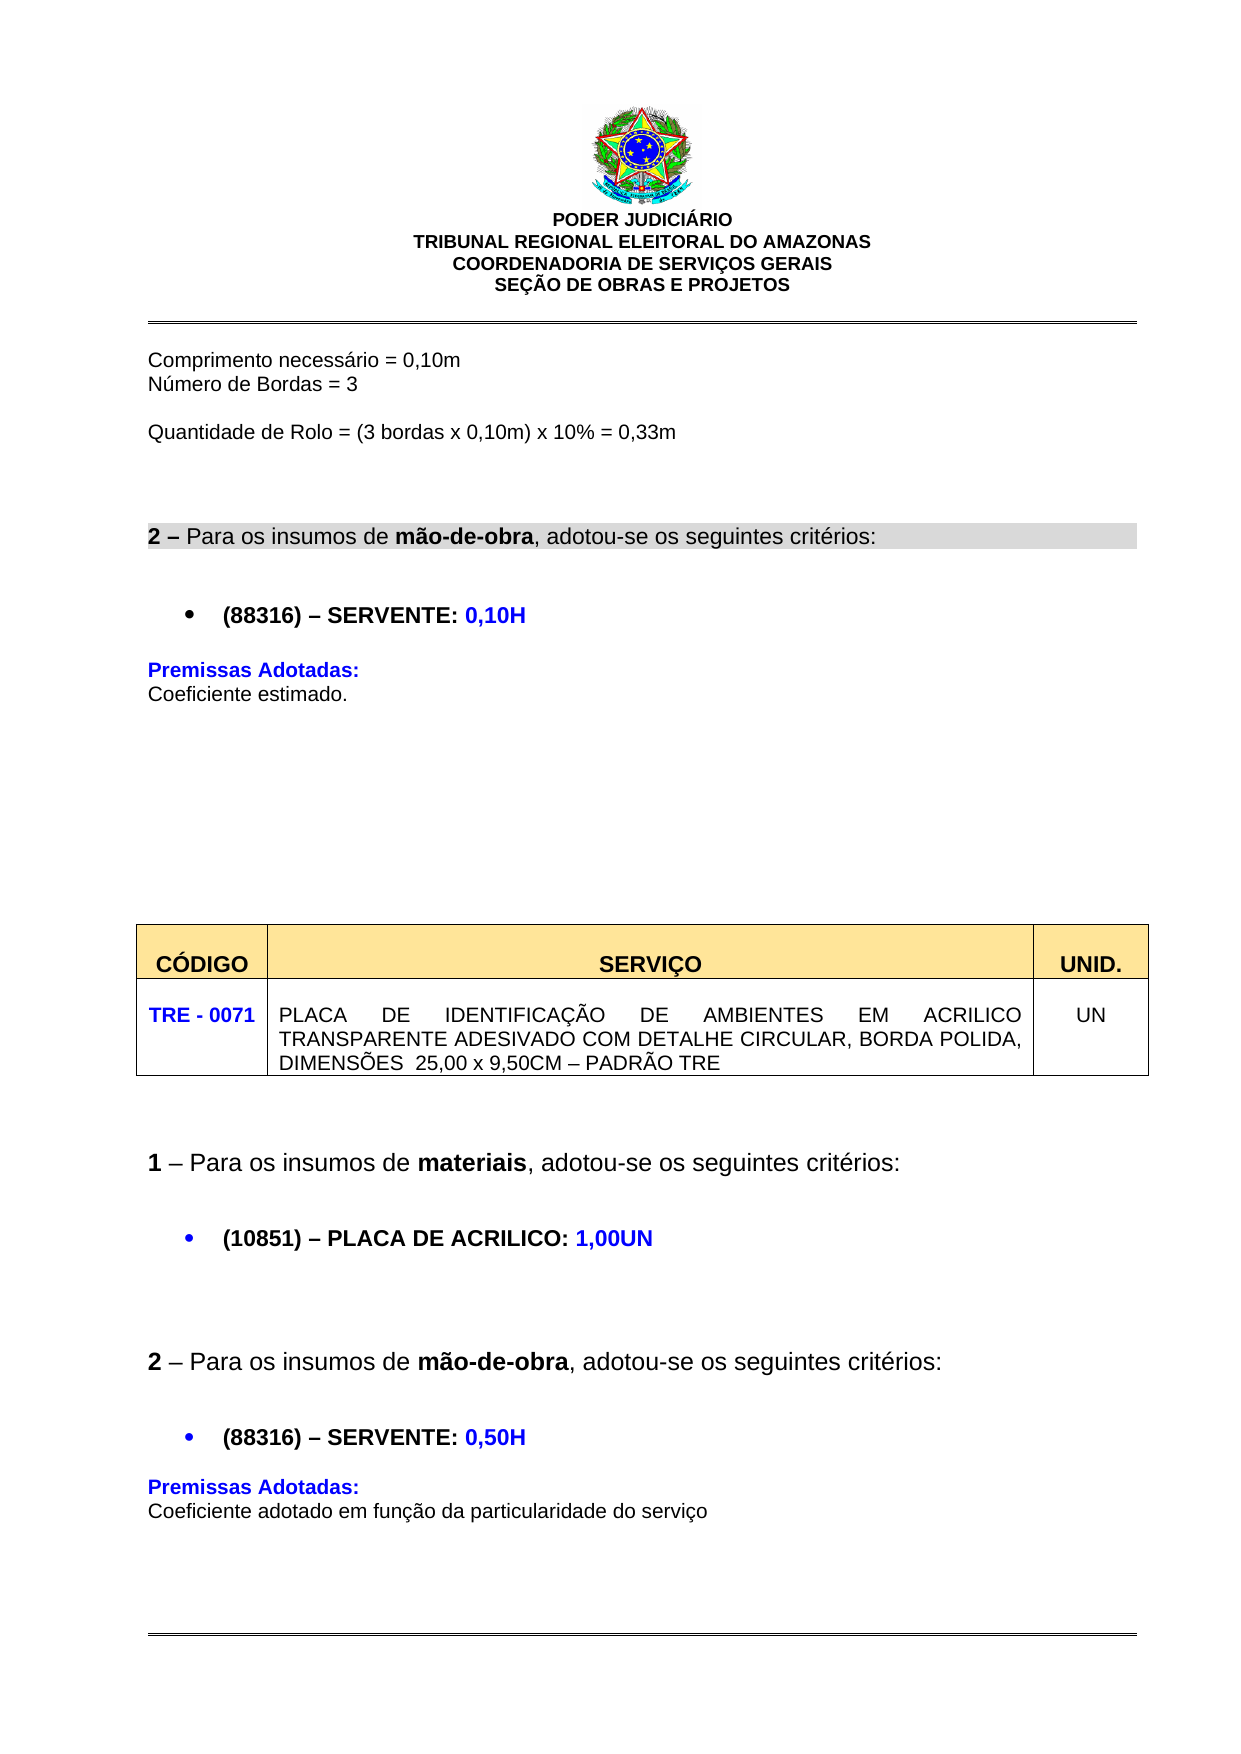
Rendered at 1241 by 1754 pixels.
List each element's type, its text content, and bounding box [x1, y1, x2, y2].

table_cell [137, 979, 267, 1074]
text Quantidade de Rolo = (3 bordas x 0,10m) x 10% = 0,33m [148, 420, 1137, 444]
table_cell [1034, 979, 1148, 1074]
list (10851) – PLACA DE ACRILICO: 1,00UN [185, 1225, 1137, 1251]
text Comprimento necessário = 0,10m [148, 348, 1137, 372]
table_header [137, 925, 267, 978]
text Número de Bordas = 3 [148, 372, 1137, 396]
list (88316) – SERVENTE: 0,50H [185, 1424, 1137, 1451]
text 1 – Para os insumos de materiais, adotou-se os seguintes critérios: [148, 1148, 1137, 1177]
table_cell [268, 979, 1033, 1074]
text Coeficiente estimado. [148, 682, 1137, 706]
text Premissas Adotadas: [148, 658, 1137, 682]
list (88316) – SERVENTE: 0,10H [185, 602, 1137, 629]
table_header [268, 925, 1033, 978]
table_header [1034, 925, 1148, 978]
text 2 – Para os insumos de mão-de-obra, adotou-se os seguintes critérios: [148, 1347, 1137, 1376]
text Premissas Adotadas: [148, 1474, 1137, 1498]
text 2 – Para os insumos de mão-de-obra, adotou-se os seguintes critérios: [148, 523, 1137, 549]
text Coeficiente adotado em função da particularidade do serviço [148, 1498, 1137, 1522]
